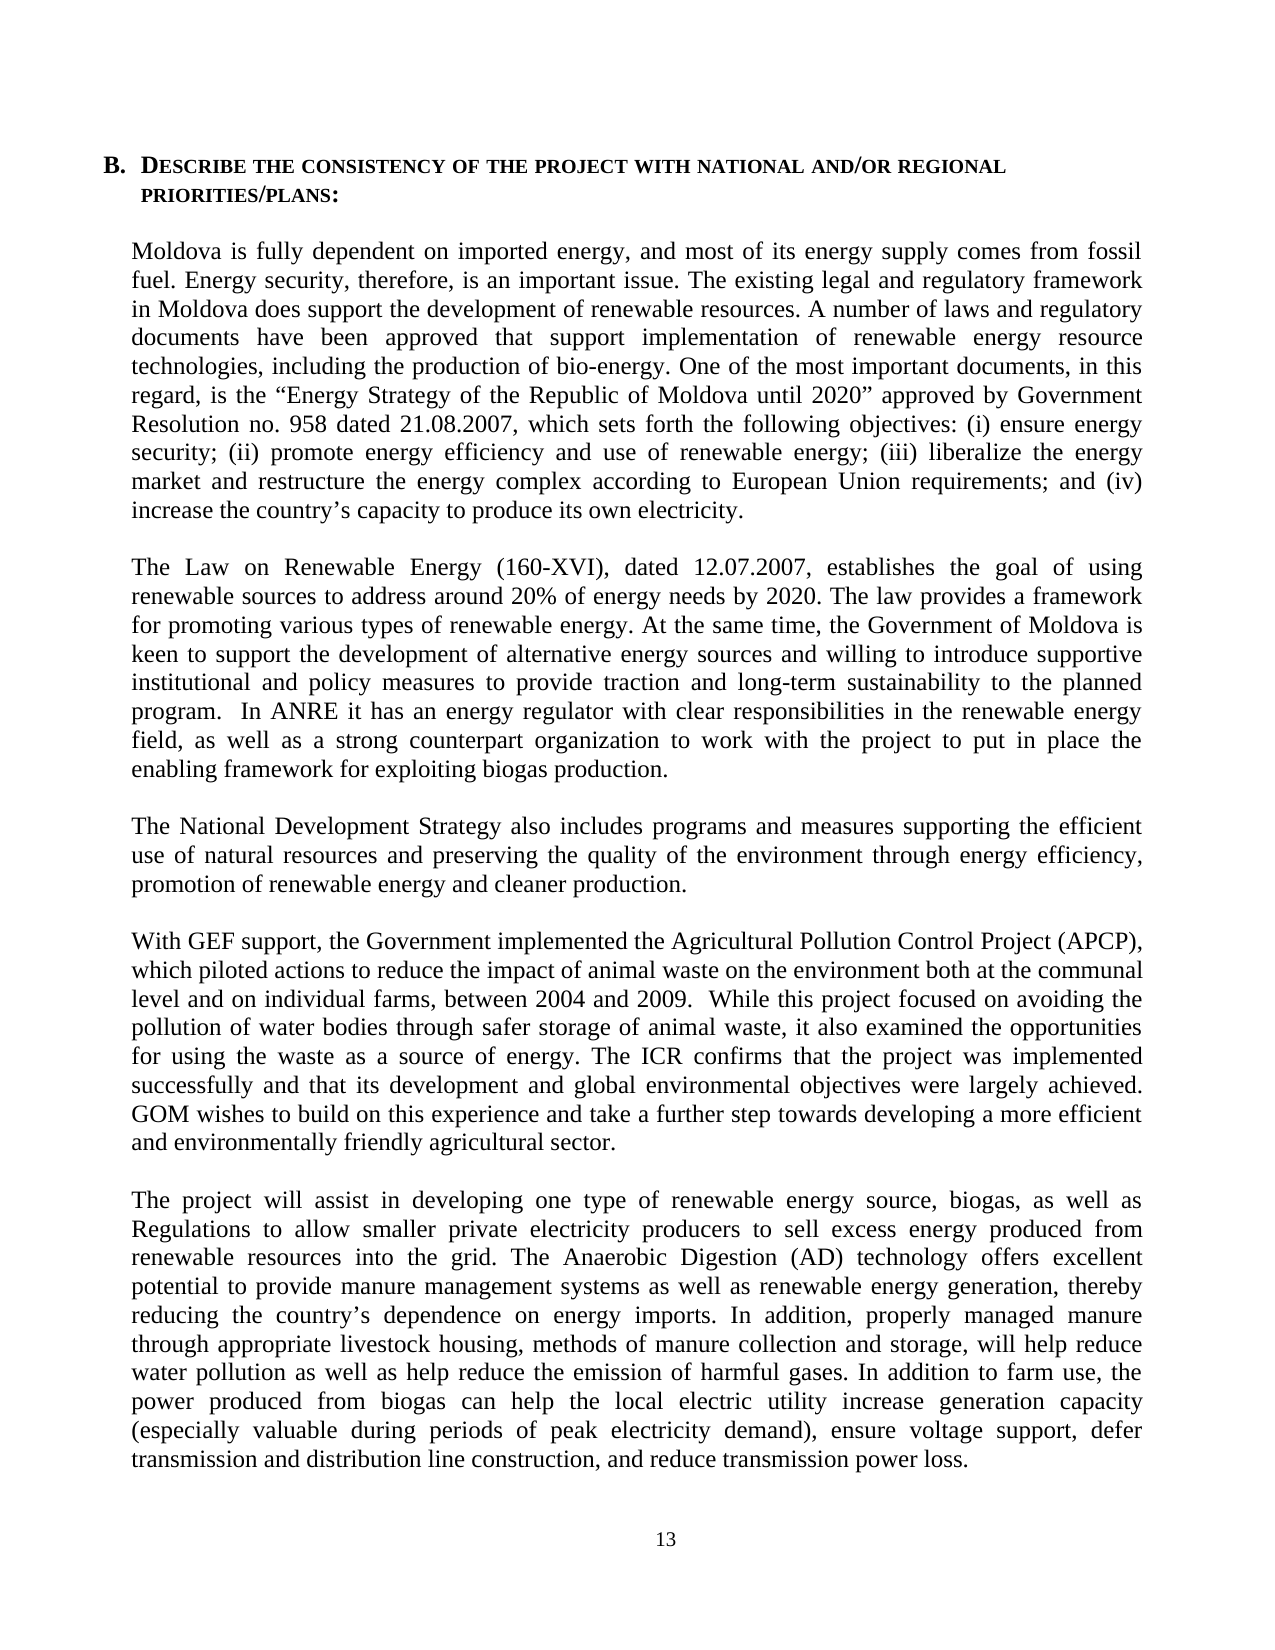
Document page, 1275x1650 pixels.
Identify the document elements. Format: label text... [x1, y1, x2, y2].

text The project will assist in developing one type of renewable energy source, biogas, as well as Regulations to allow smaller private electricity producers to sell excess energy produced from renewable resources into the grid. The Anaerobic Digestion (AD) technology offers excellent potential to provide manure management systems as well as renewable energy generation, thereby reducing the country’s dependence on energy imports. In addition, properly managed manure through appropriate livestock housing, methods of manure collection and storage, will help reduce water pollution as well as help reduce the emission of harmful gases. In addition to farm use, the power produced from biogas can help the local electric utility increase generation capacity (especially valuable during periods of peak electricity demand), ensure voltage support, defer transmission and distribution line construction, and reduce transmission power loss. [131, 1185, 1144, 1472]
text The Law on Renewable Energy (160-XVI), dated 12.07.2007, establishes the goal of using renewable sources to address around 20% of energy needs by 2020. The law provides a framework for promoting various types of renewable energy. At the same time, the Government of Moldova is keen to support the development of alternative energy sources and willing to introduce supportive institutional and policy measures to provide traction and long-term sustainability to the planned program. In ANRE it has an energy regulator with clear responsibilities in the renewable energy field, as well as a strong counterpart organization to work with the project to put in place the enabling framework for exploiting biogas production. [131, 552, 1144, 782]
text B. Describe the consistency of the project with national and/or regional priorities/plans: [103, 150, 1144, 207]
text Moldova is fully dependent on imported energy, and most of its energy supply comes from fossil fuel. Energy security, therefore, is an important issue. The existing legal and regulatory framework in Moldova does support the development of renewable resources. A number of laws and regulatory documents have been approved that support implementation of renewable energy resource technologies, including the production of bio-energy. One of the most important documents, in this regard, is the “Energy Strategy of the Republic of Moldova until 2020” approved by Government Resolution no. 958 dated 21.08.2007, which sets forth the following objectives: (i) ensure energy security; (ii) promote energy efficiency and use of renewable energy; (iii) liberalize the energy market and restructure the energy complex according to European Union requirements; and (iv) increase the country’s capacity to produce its own electricity. [131, 236, 1144, 524]
text The National Development Strategy also includes programs and measures supporting the efficient use of natural resources and preserving the quality of the environment through energy efficiency, promotion of renewable energy and cleaner production. [131, 811, 1144, 897]
text With GEF support, the Government implemented the Agricultural Pollution Control Project (APCP), which piloted actions to reduce the impact of animal waste on the environment both at the communal level and on individual farms, between 2004 and 2009. While this project focused on avoiding the pollution of water bodies through safer storage of animal waste, it also examined the opportunities for using the waste as a source of energy. The ICR confirms that the project was implemented successfully and that its development and global environmental objectives were largely achieved. GOM wishes to build on this experience and take a further step towards developing a more efficient and environmentally friendly agricultural sector. [131, 926, 1144, 1156]
